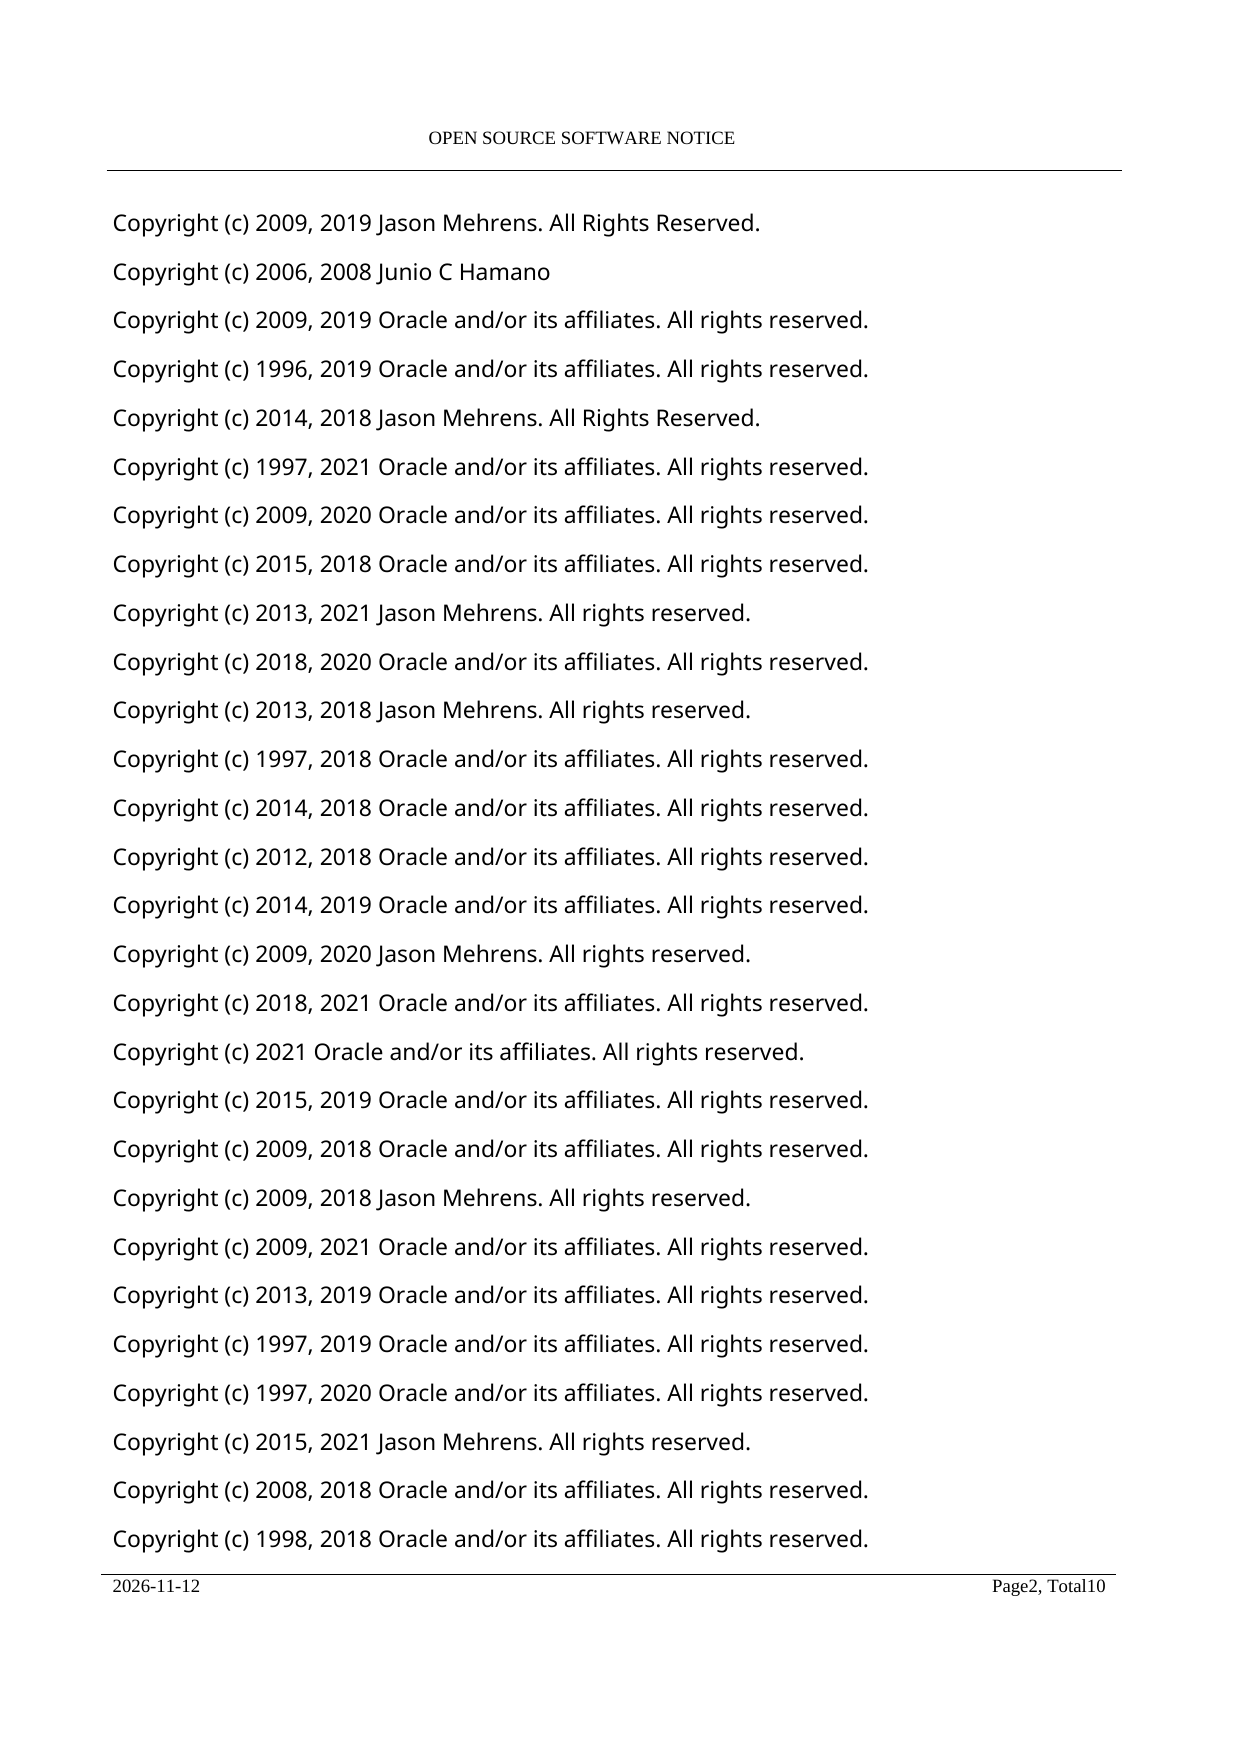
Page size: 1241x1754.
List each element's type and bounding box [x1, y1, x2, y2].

text [112, 206, 1128, 1555]
